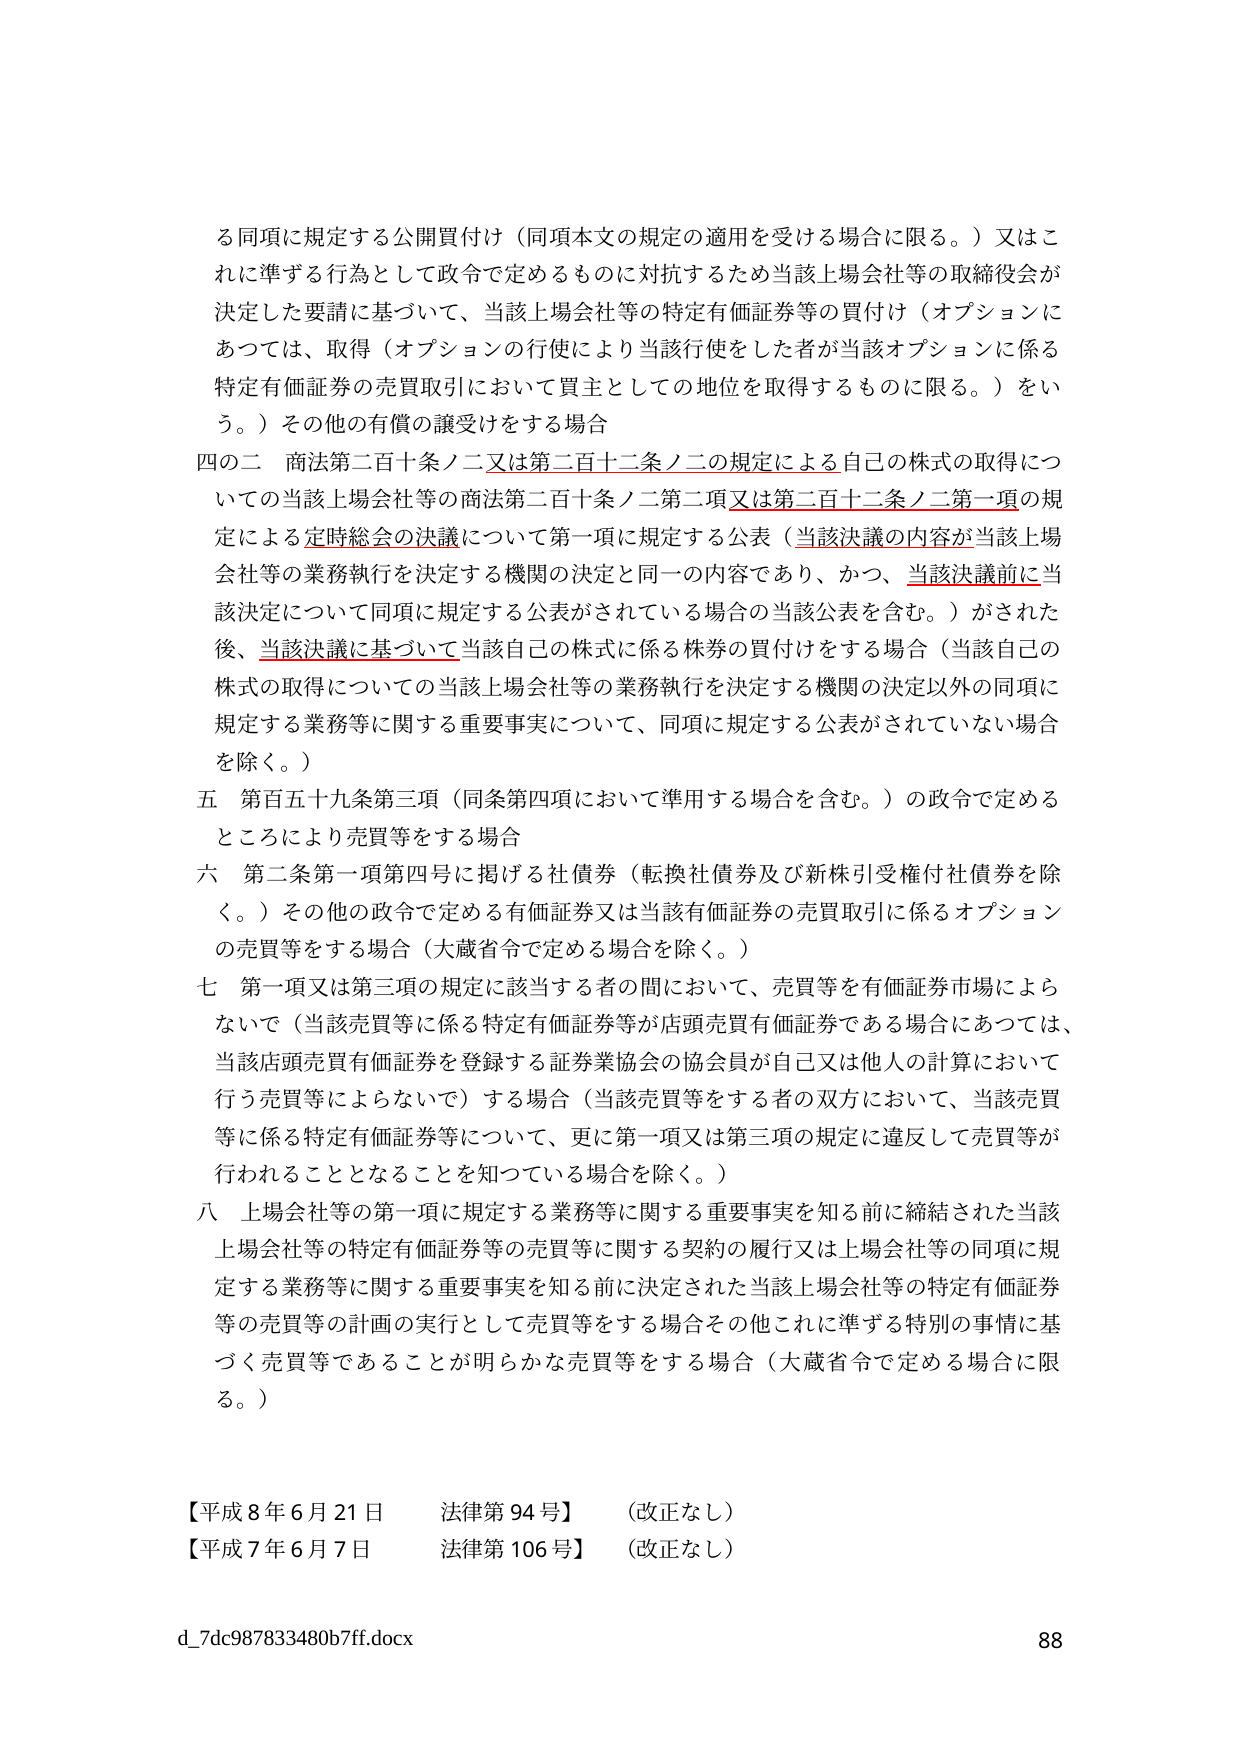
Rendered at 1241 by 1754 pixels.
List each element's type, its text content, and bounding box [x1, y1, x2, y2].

text 四の二 商法第二百十条ノ二又は第二百十二条ノ二の規定による自己の株式の取得についての当該上場会社等の商法第二百十条ノ二第二項又は第二百十二条ノ二第一項の規定による定時総会の決議について第一項に規定する公表（当該決議の内容が当該上場会社等の業務執行を決定する機関の決定と同一の内容であり、かつ、当該決議前に当該決定について同項に規定する公表がされている場合の当該公表を含む。）がされた後、当該決議に基づいて当該自己の株式に係る株券の買付けをする場合（当該自己の株式の取得についての当該上場会社等の業務執行を決定する機関の決定以外の同項に規定する業務等に関する重要事実について、同項に規定する公表がされていない場合を除く。） [196, 442, 1063, 779]
text 六 第二条第一項第四号に掲げる社債券（転換社債券及び新株引受権付社債券を除く。）その他の政令で定める有価証券又は当該有価証券の売買取引に係るオプションの売買等をする場合（大蔵省令で定める場合を除く。） [196, 854, 1063, 967]
text 五 第百五十九条第三項（同条第四項において準用する場合を含む。）の政令で定めるところにより売買等をする場合 [196, 779, 1063, 854]
text 七 第一項又は第三項の規定に該当する者の間において、売買等を有価証券市場によらないで（当該売買等に係る特定有価証券等が店頭売買有価証券である場合にあつては、当該店頭売買有価証券を登録する証券業協会の協会員が自己又は他人の計算において行う売買等によらないで）する場合（当該売買等をする者の双方において、当該売買等に係る特定有価証券等について、更に第一項又は第三項の規定に違反して売買等が行われることとなることを知つている場合を除く。） [196, 967, 1063, 1192]
text 【平成8年6月21日 法律第94号】 （改正なし） [177, 1492, 1063, 1529]
text 八 上場会社等の第一項に規定する業務等に関する重要事実を知る前に締結された当該上場会社等の特定有価証券等の売買等に関する契約の履行又は上場会社等の同項に規定する業務等に関する重要事実を知る前に決定された当該上場会社等の特定有価証券等の売買等の計画の実行として売買等をする場合その他これに準ずる特別の事情に基づく売買等であることが明らかな売買等をする場合（大蔵省令で定める場合に限る。） [196, 1192, 1063, 1417]
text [196, 217, 1063, 442]
text 【平成7年6月7日 法律第106号】 （改正なし） [177, 1529, 1063, 1567]
